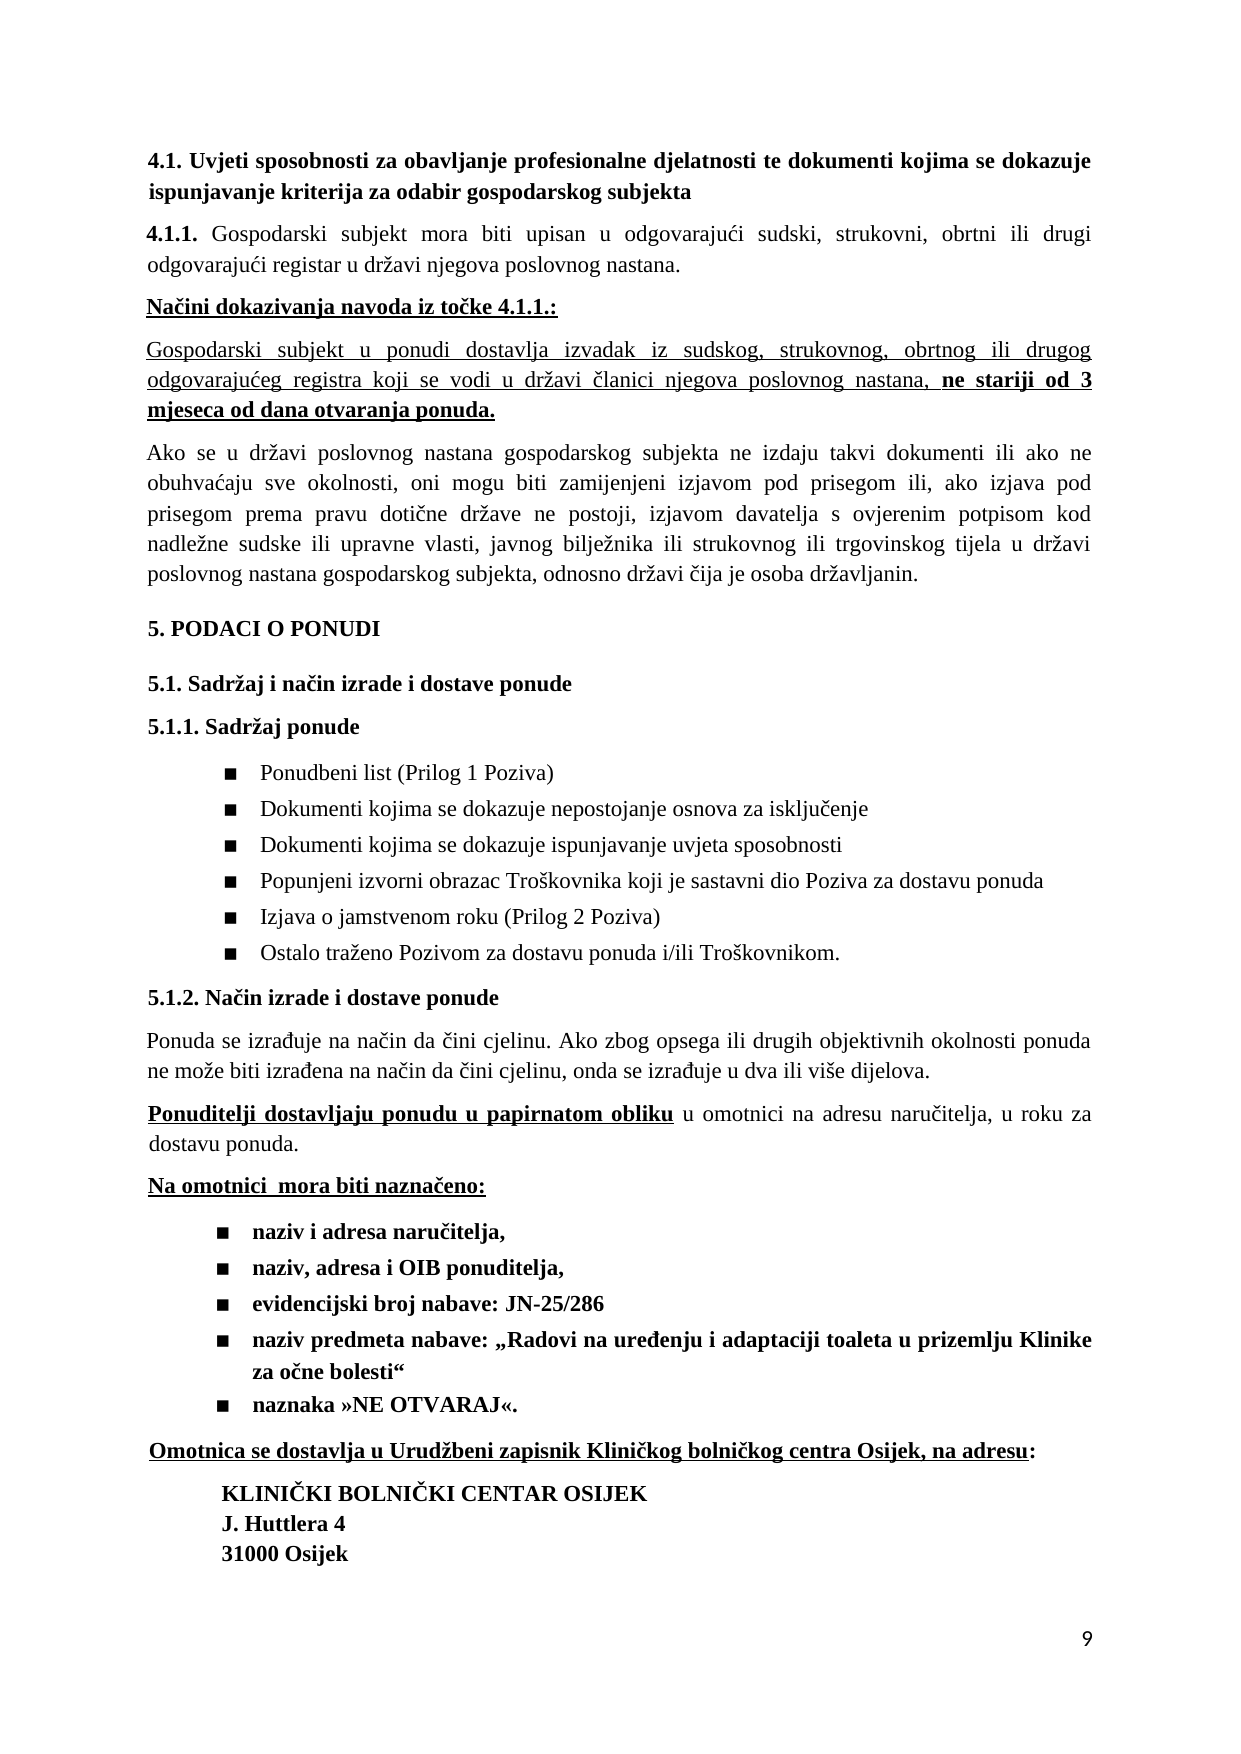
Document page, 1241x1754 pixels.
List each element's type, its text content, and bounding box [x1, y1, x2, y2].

text 4.1. Uvjeti sposobnosti za obavljanje profesionalne djelatnosti te dokumenti kojima se dokazuje ispunjavanje kriterija za odabir gospodarskog subjekta [148, 148, 1093, 204]
list naziv, adresa i OIB ponuditelja, [215, 1251, 1093, 1282]
list Dokumenti kojima se dokazuje nepostojanje osnova za isključenje [223, 792, 1093, 823]
list naziv i adresa naručitelja, [215, 1215, 1093, 1247]
text 5.1. Sadržaj i način izrade i dostave ponude [148, 671, 1093, 697]
list naznaka »NE OTVARAJ«. [215, 1388, 1093, 1420]
text 4.1.1. Gospodarski subjekt mora biti upisan u odgovarajući sudski, strukovni, obrtni ili drugi odgovarajući registar u državi njegova poslovnog nastana. [146, 221, 1093, 277]
list Ostalo traženo Pozivom za dostavu ponuda i/ili Troškovnikom. [223, 936, 1093, 967]
text Načini dokazivanja navoda iz točke 4.1.1.: [146, 293, 1093, 320]
text Gospodarski subjekt u ponudi dostavlja izvadak iz sudskog, strukovnog, obrtnog ili drugog odgovarajućeg registra koji se vodi u državi članici njegova poslovnog nastana, ne stariji od 3 mjeseca od dana otvaranja ponuda. [146, 336, 1093, 423]
text 31000 Osijek [148, 1540, 1093, 1566]
text KLINIČKI BOLNIČKI CENTAR OSIJEK [148, 1479, 1093, 1506]
text Ponuditelji dostavljaju ponudu u papirnatom obliku u omotnici na adresu naručitelja, u roku za dostavu ponuda. [148, 1100, 1093, 1156]
text 5. PODACI O PONUDI [148, 615, 1093, 642]
text 5.1.2. Način izrade i dostave ponude [148, 984, 1093, 1010]
text J. Huttlera 4 [148, 1510, 1093, 1536]
list Ponudbeni list (Prilog 1 Poziva) [223, 756, 1093, 787]
list Dokumenti kojima se dokazuje ispunjavanje uvjeta sposobnosti [223, 828, 1093, 859]
list evidencijski broj nabave: JN-25/286 [215, 1287, 1093, 1318]
list Popunjeni izvorni obrazac Troškovnika koji je sastavni dio Poziva za dostavu ponuda [223, 864, 1093, 895]
text 5.1.1. Sadržaj ponude [148, 713, 1093, 739]
text Ponuda se izrađuje na način da čini cjelinu. Ako zbog opsega ili drugih objektivnih okolnosti ponuda ne može biti izrađena na način da čini cjelinu, onda se izrađuje u dva ili više dijelova. [146, 1027, 1093, 1083]
text Na omotnici mora biti naznačeno: [148, 1173, 1093, 1199]
text Omotnica se dostavlja u Urudžbeni zapisnik Kliničkog bolničkog centra Osijek, na adresu: [148, 1437, 1093, 1463]
text Ako se u državi poslovnog nastana gospodarskog subjekta ne izdaju takvi dokumenti ili ako ne obuhvaćaju sve okolnosti, oni mogu biti zamijenjeni izjavom pod prisegom ili, ako izjava pod prisegom prema pravu dotične države ne postoji, izjavom davatelja s ovjerenim potpisom kod nadležne sudske ili upravne vlasti, javnog bilježnika ili strukovnog ili trgovinskog tijela u državi poslovnog nastana gospodarskog subjekta, odnosno državi čija je osoba državljanin. [146, 439, 1093, 586]
list naziv predmeta nabave: „Radovi na uređenju i adaptaciji toaleta u prizemlju Klinike za očne bolesti“ [215, 1323, 1093, 1384]
list Izjava o jamstvenom roku (Prilog 2 Poziva) [223, 900, 1093, 931]
